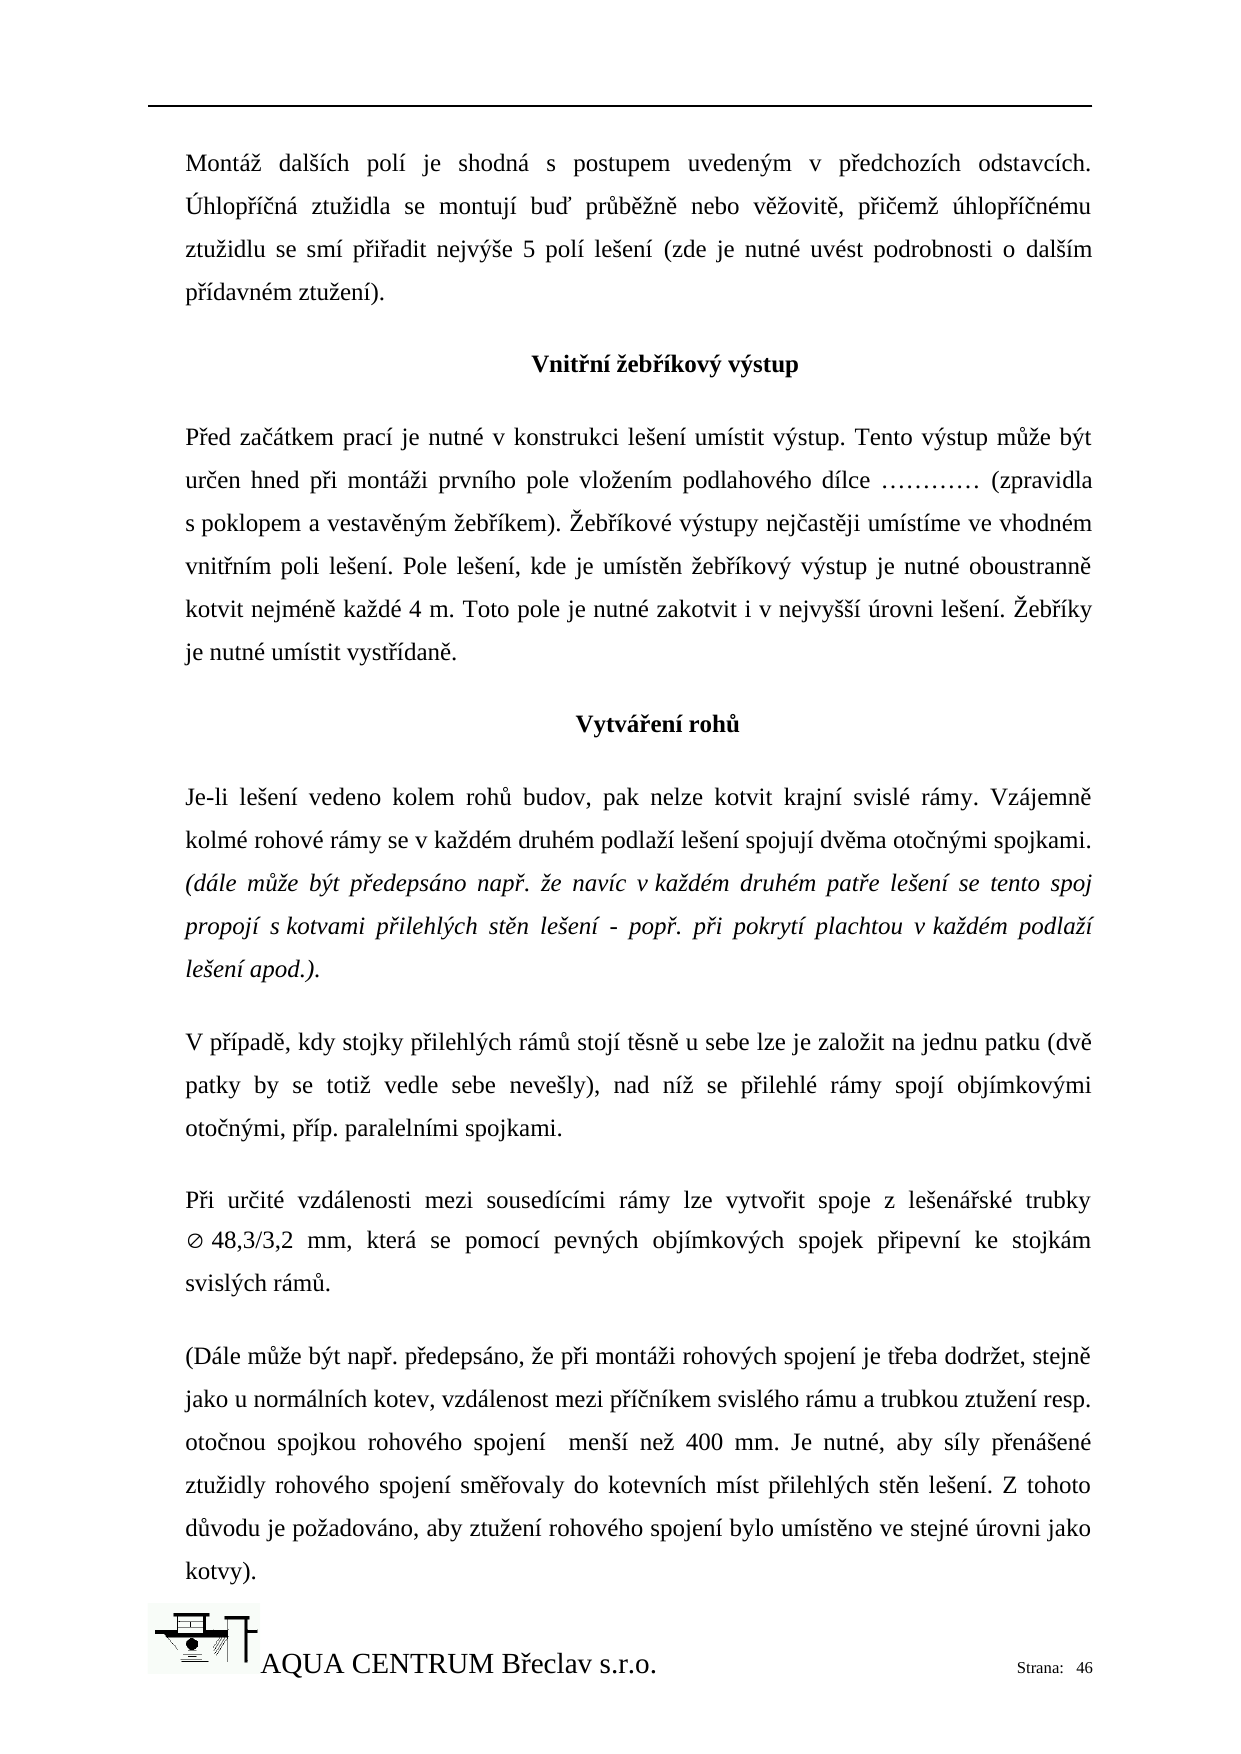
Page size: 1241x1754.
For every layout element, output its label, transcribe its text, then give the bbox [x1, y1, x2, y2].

text Před začátkem prací je nutné v konstrukci lešení umístit výstup. Tento výstup může být určen hned při montáži prvního pole vložením podlahového dílce ………… (zpravidla s poklopem a vestavěným žebříkem). Žebříkové výstupy nejčastěji umístíme ve vhodném vnitřním poli lešení. Pole lešení, kde je umístěn žebříkový výstup je nutné oboustranně kotvit nejméně každé 4 m. Toto pole je nutné zakotvit i v nejvyšší úrovni lešení. Žebříky je nutné umístit vystřídaně. [185, 422, 1092, 666]
text (Dále může být např. předepsáno, že při montáži rohových spojení je třeba dodržet, stejně jako u normálních kotev, vzdálenost mezi příčníkem svislého rámu a trubkou ztužení resp. otočnou spojkou rohového spojení menší než 400 mm. Je nutné, aby síly přenášené ztužidly rohového spojení směřovaly do kotevních míst přilehlých stěn lešení. Z tohoto důvodu je požadováno, aby ztužení rohového spojení bylo umístěno ve stejné úrovni jako kotvy). [185, 1341, 1092, 1585]
text Je-li lešení vedeno kolem rohů budov, pak nelze kotvit krajní svislé rámy. Vzájemně kolmé rohové rámy se v každém druhém podlaží lešení spojují dvěma otočnými spojkami. (dále může být předepsáno např. že navíc v každém druhém patře lešení se tento spoj propojí s kotvami přilehlých stěn lešení - popř. při pokrytí plachtou v každém podlaží lešení apod.). [185, 782, 1092, 983]
text Montáž dalších polí je shodná s postupem uvedeným v předchozích odstavcích. Úhlopříčná ztužidla se montují buď průběžně nebo věžovitě, přičemž úhlopříčnému ztužidlu se smí přiřadit nejvýše 5 polí lešení (zde je nutné uvést podrobnosti o dalším přídavném ztužení). [185, 148, 1092, 306]
text Při určité vzdálenosti mezi sousedícími rámy lze vytvořit spoje z lešenářské trubky  48,3/3,2 mm, která se pomocí pevných objímkových spojek připevní ke stojkám svislých rámů. [185, 1185, 1092, 1297]
subtitle Vnitřní žebříkový výstup [148, 349, 1092, 378]
subtitle Vytváření rohů [148, 709, 1092, 738]
picture [147, 1603, 261, 1674]
text V případě, kdy stojky přilehlých rámů stojí těsně u sebe lze je založit na jednu patku (dvě patky by se totiž vedle sebe nevešly), nad níž se přilehlé rámy spojí objímkovými otočnými, příp. paralelními spojkami. [185, 1027, 1092, 1142]
